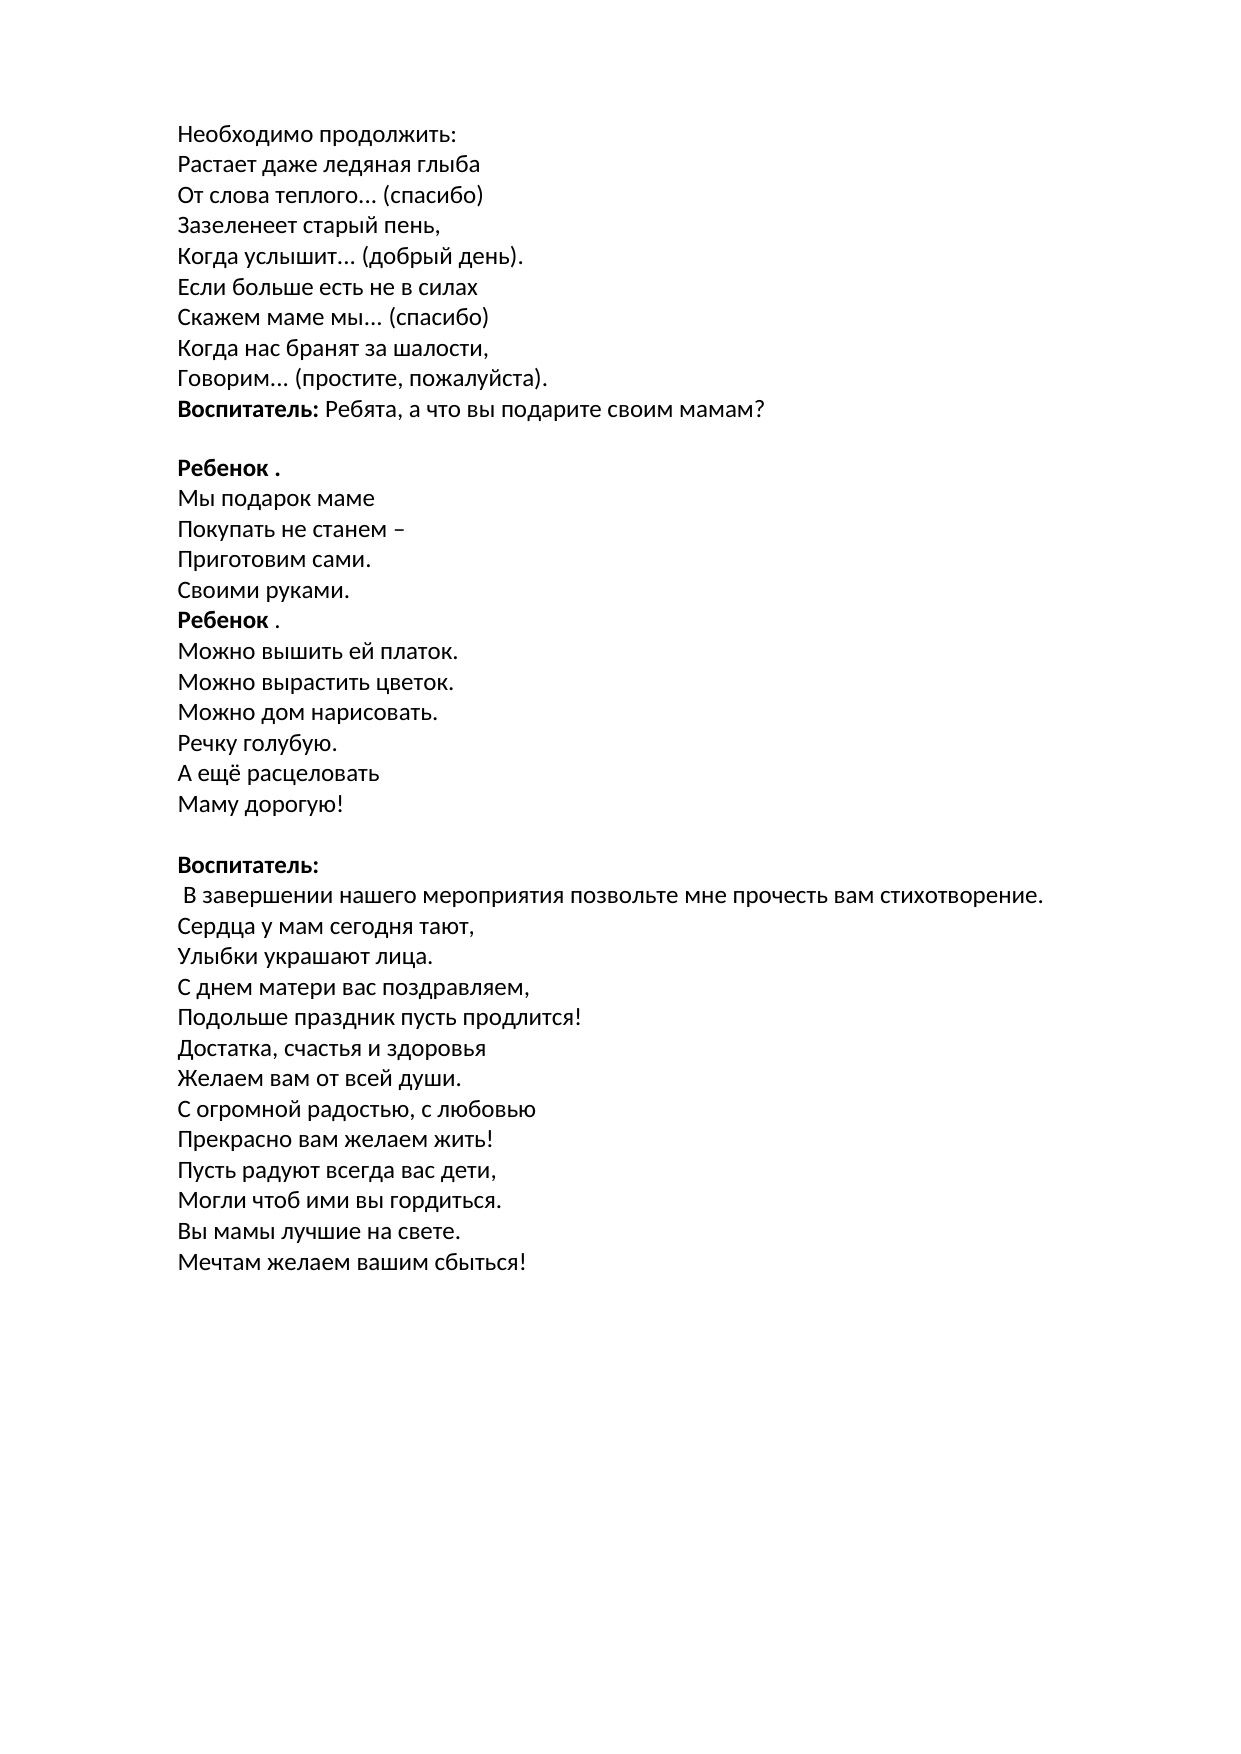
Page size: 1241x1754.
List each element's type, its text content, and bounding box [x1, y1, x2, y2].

text Улыбки украшают лица. [177, 940, 1152, 971]
text Пусть радуют всегда вас дети, [177, 1154, 1152, 1184]
text Желаем вам от всей души. [177, 1062, 1152, 1093]
text Сердца у мам сегодня тают, [177, 910, 1152, 940]
text Прекрасно вам желаем жить! [177, 1123, 1152, 1154]
text Достатка, счастья и здоровья [177, 1032, 1152, 1062]
text Вы мамы лучшие на свете. [177, 1215, 1152, 1246]
text Мечтам желаем вашим сбыться! [177, 1246, 1152, 1276]
text С днем матери вас поздравляем, [177, 971, 1152, 1001]
text Мы подарок маме Покупать не станем – Приготовим сами. Своими руками. [177, 483, 1152, 605]
text В завершении нашего мероприятия позвольте мне прочесть вам стихотворение. [177, 879, 1152, 910]
text Могли чтоб ими вы гордиться. [177, 1184, 1152, 1215]
text Подольше праздник пусть продлится! [177, 1001, 1152, 1032]
text С огромной радостью, с любовью [177, 1093, 1152, 1123]
text Ребенок . [177, 452, 1152, 483]
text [177, 118, 1152, 452]
text Можно вышить ей платок. Можно вырастить цветок. Можно дом нарисовать. Речку голубую. А ещё расцеловать Маму дорогую! Воспитатель: [177, 635, 1152, 879]
text Ребенок . [177, 605, 1152, 635]
